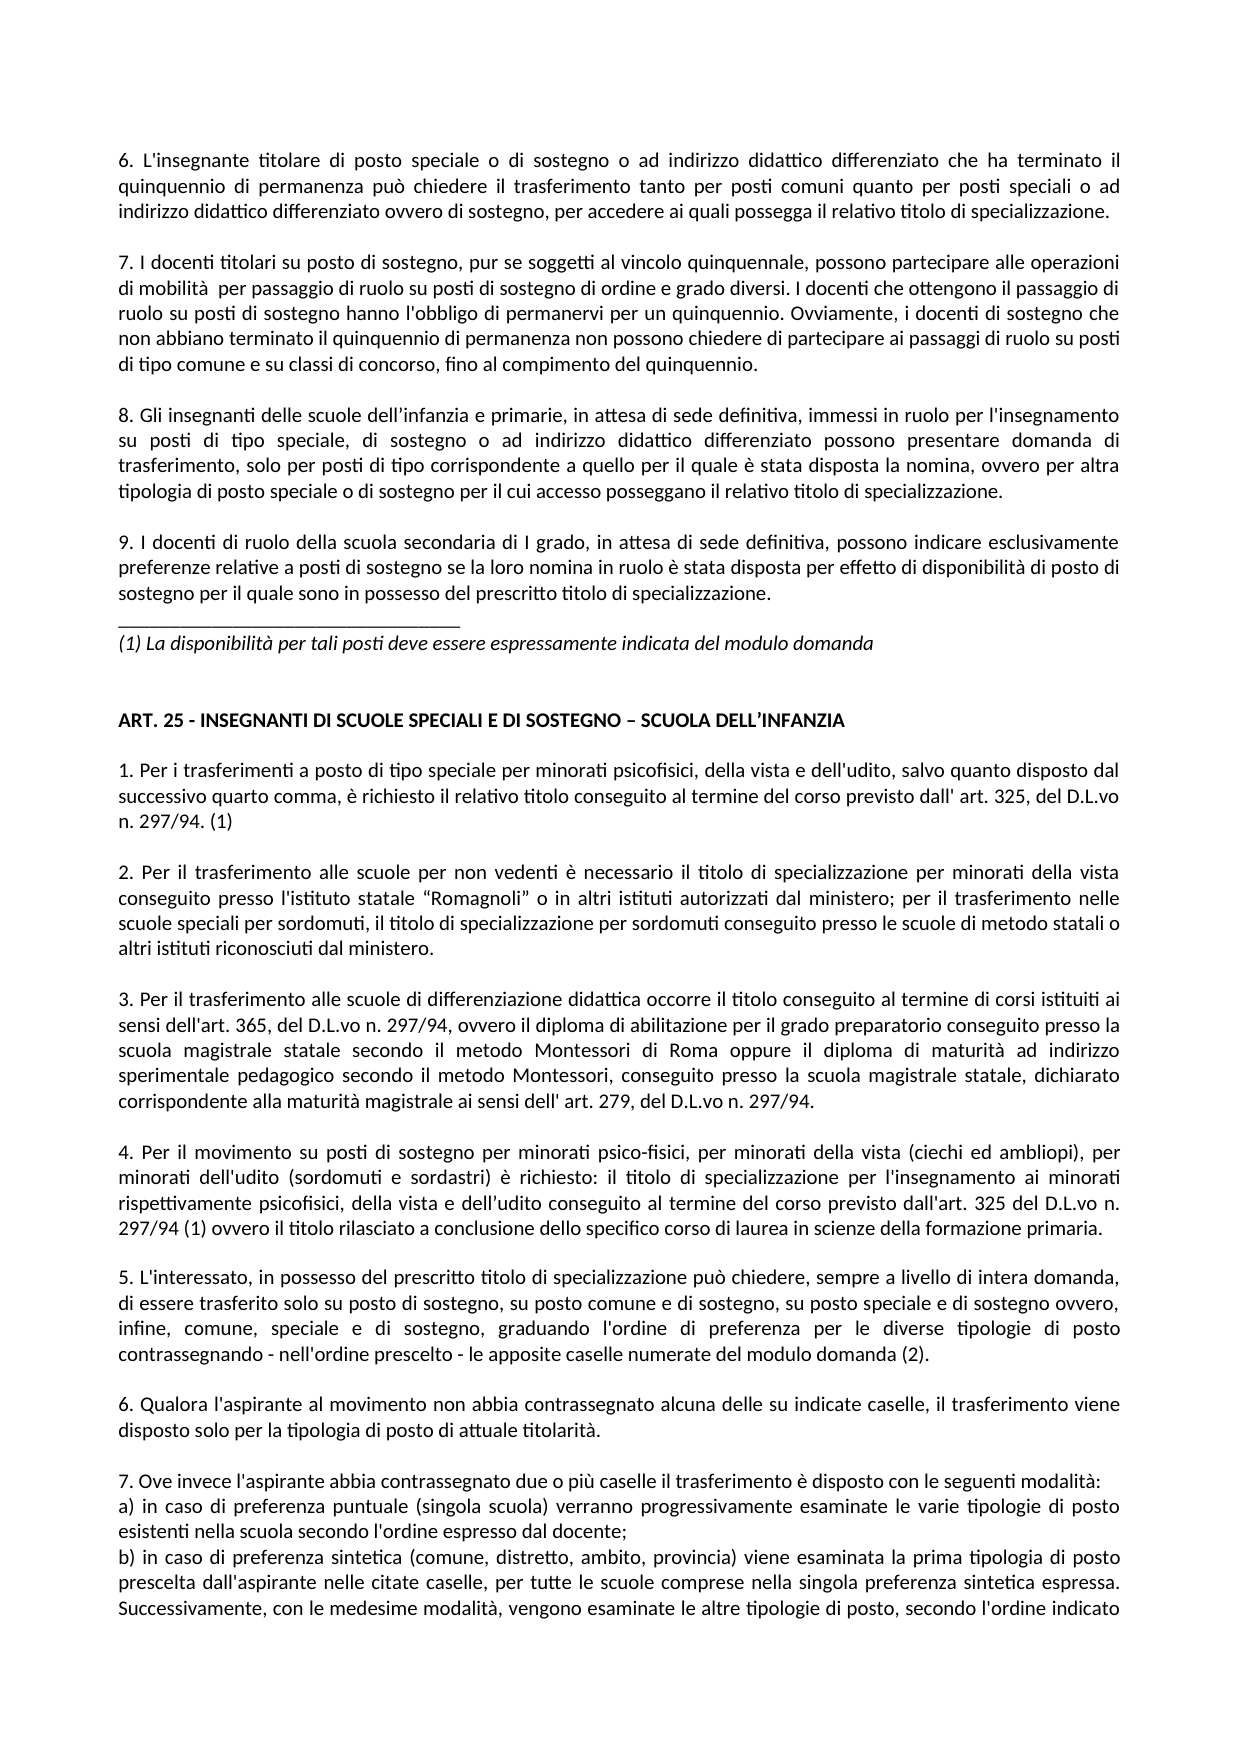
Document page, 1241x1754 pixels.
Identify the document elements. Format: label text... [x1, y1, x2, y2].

text 3. Per il trasferimento alle scuole di differenziazione didattica occorre il titolo conseguito al termine di corsi istituiti ai sensi dell'art. 365, del D.L.vo n. 297/94, ovvero il diploma di abilitazione per il grado preparatorio conseguito presso la scuola magistrale statale secondo il metodo Montessori di Roma oppure il diploma di maturità ad indirizzo sperimentale pedagogico secondo il metodo Montessori, conseguito presso la scuola magistrale statale, dichiarato corrispondente alla maturità magistrale ai sensi dell' art. 279, del D.L.vo n. 297/94. [118, 986, 1122, 1113]
text ART. 25 - INSEGNANTI DI SCUOLE SPECIALI E DI SOSTEGNO – SCUOLA DELL’INFANZIA [118, 707, 1122, 732]
text 1. Per i trasferimenti a posto di tipo speciale per minorati psicofisici, della vista e dell'udito, salvo quanto disposto dal successivo quarto comma, è richiesto il relativo titolo conseguito al termine del corso previsto dall' art. 325, del D.L.vo n. 297/94. (1) [118, 758, 1122, 834]
text 8. Gli insegnanti delle scuole dell’infanzia e primarie, in attesa di sede definitiva, immessi in ruolo per l'insegnamento su posti di tipo speciale, di sostegno o ad indirizzo didattico differenziato possono presentare domanda di trasferimento, solo per posti di tipo corrispondente a quello per il quale è stata disposta la nomina, ovvero per altra tipologia di posto speciale o di sostegno per il cui accesso posseggano il relativo titolo di specializzazione. [118, 402, 1122, 503]
text 4. Per il movimento su posti di sostegno per minorati psico-fisici, per minorati della vista (ciechi ed ambliopi), per minorati dell'udito (sordomuti e sordastri) è richiesto: il titolo di specializzazione per l'insegnamento ai minorati rispettivamente psicofisici, della vista e dell’udito conseguito al termine del corso previsto dall'art. 325 del D.L.vo n. 297/94 (1) ovvero il titolo rilasciato a conclusione dello specifico corso di laurea in scienze della formazione primaria. [118, 1139, 1122, 1241]
text (1) La disponibilità per tali posti deve essere espressamente indicata del modulo domanda [118, 631, 1122, 656]
text 6. Qualora l'aspirante al movimento non abbia contrassegnato alcuna delle su indicate caselle, il trasferimento viene disposto solo per la tipologia di posto di attuale titolarità. [118, 1392, 1122, 1442]
text 7. I docenti titolari su posto di sostegno, pur se soggetti al vincolo quinquennale, possono partecipare alle operazioni di mobilità per passaggio di ruolo su posti di sostegno di ordine e grado diversi. I docenti che ottengono il passaggio di ruolo su posti di sostegno hanno l'obbligo di permanervi per un quinquennio. Ovviamente, i docenti di sostegno che non abbiano terminato il quinquennio di permanenza non possono chiedere di partecipare ai passaggi di ruolo su posti di tipo comune e su classi di concorso, fino al compimento del quinquennio. [118, 249, 1122, 376]
text 'interessato, in possesso del prescritto titolo di specializzazione può chiedere, sempre a livello di intera domanda, di essere trasferito solo su posto di sostegno, su posto comune e di sostegno, su posto speciale e di sostegno ovvero, infine, comune, speciale e di sostegno, graduando l'ordine di preferenza per le diverse tipologie di posto contrassegnando - nell'ordine prescelto - le apposite caselle numerate del modulo domanda (2). [118, 1264, 1122, 1366]
text 7. Ove invece l'aspirante abbia contrassegnato due o più caselle il trasferimento è disposto con le seguenti modalità: [118, 1468, 1122, 1493]
text a) in caso di preferenza puntuale (singola scuola) verranno progressivamente esaminate le varie tipologie di posto esistenti nella scuola secondo l'ordine espresso dal docente; [118, 1493, 1122, 1544]
text 9. I docenti di ruolo della scuola secondaria di I grado, in attesa di sede definitiva, possono indicare esclusivamente preferenze relative a posti di sostegno se la loro nomina in ruolo è stata disposta per effetto di disponibilità di posto di sostegno per il quale sono in possesso del prescritto titolo di specializzazione. [118, 529, 1122, 605]
text _________________________________ [118, 605, 1122, 631]
text 2. Per il trasferimento alle scuole per non vedenti è necessario il titolo di specializzazione per minorati della vista conseguito presso l'istituto statale “Romagnoli” o in altri istituti autorizzati dal ministero; per il trasferimento nelle scuole speciali per sordomuti, il titolo di specializzazione per sordomuti conseguito presso le scuole di metodo statali o altri istituti riconosciuti dal ministero. [118, 859, 1122, 961]
text 'insegnante titolare di posto speciale o di sostegno o ad indirizzo didattico differenziato che ha terminato il quinquennio di permanenza può chiedere il trasferimento tanto per posti comuni quanto per posti speciali o ad indirizzo didattico differenziato ovvero di sostegno, per accedere ai quali possegga il relativo titolo di specializzazione. [118, 148, 1122, 224]
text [118, 1544, 1122, 1620]
